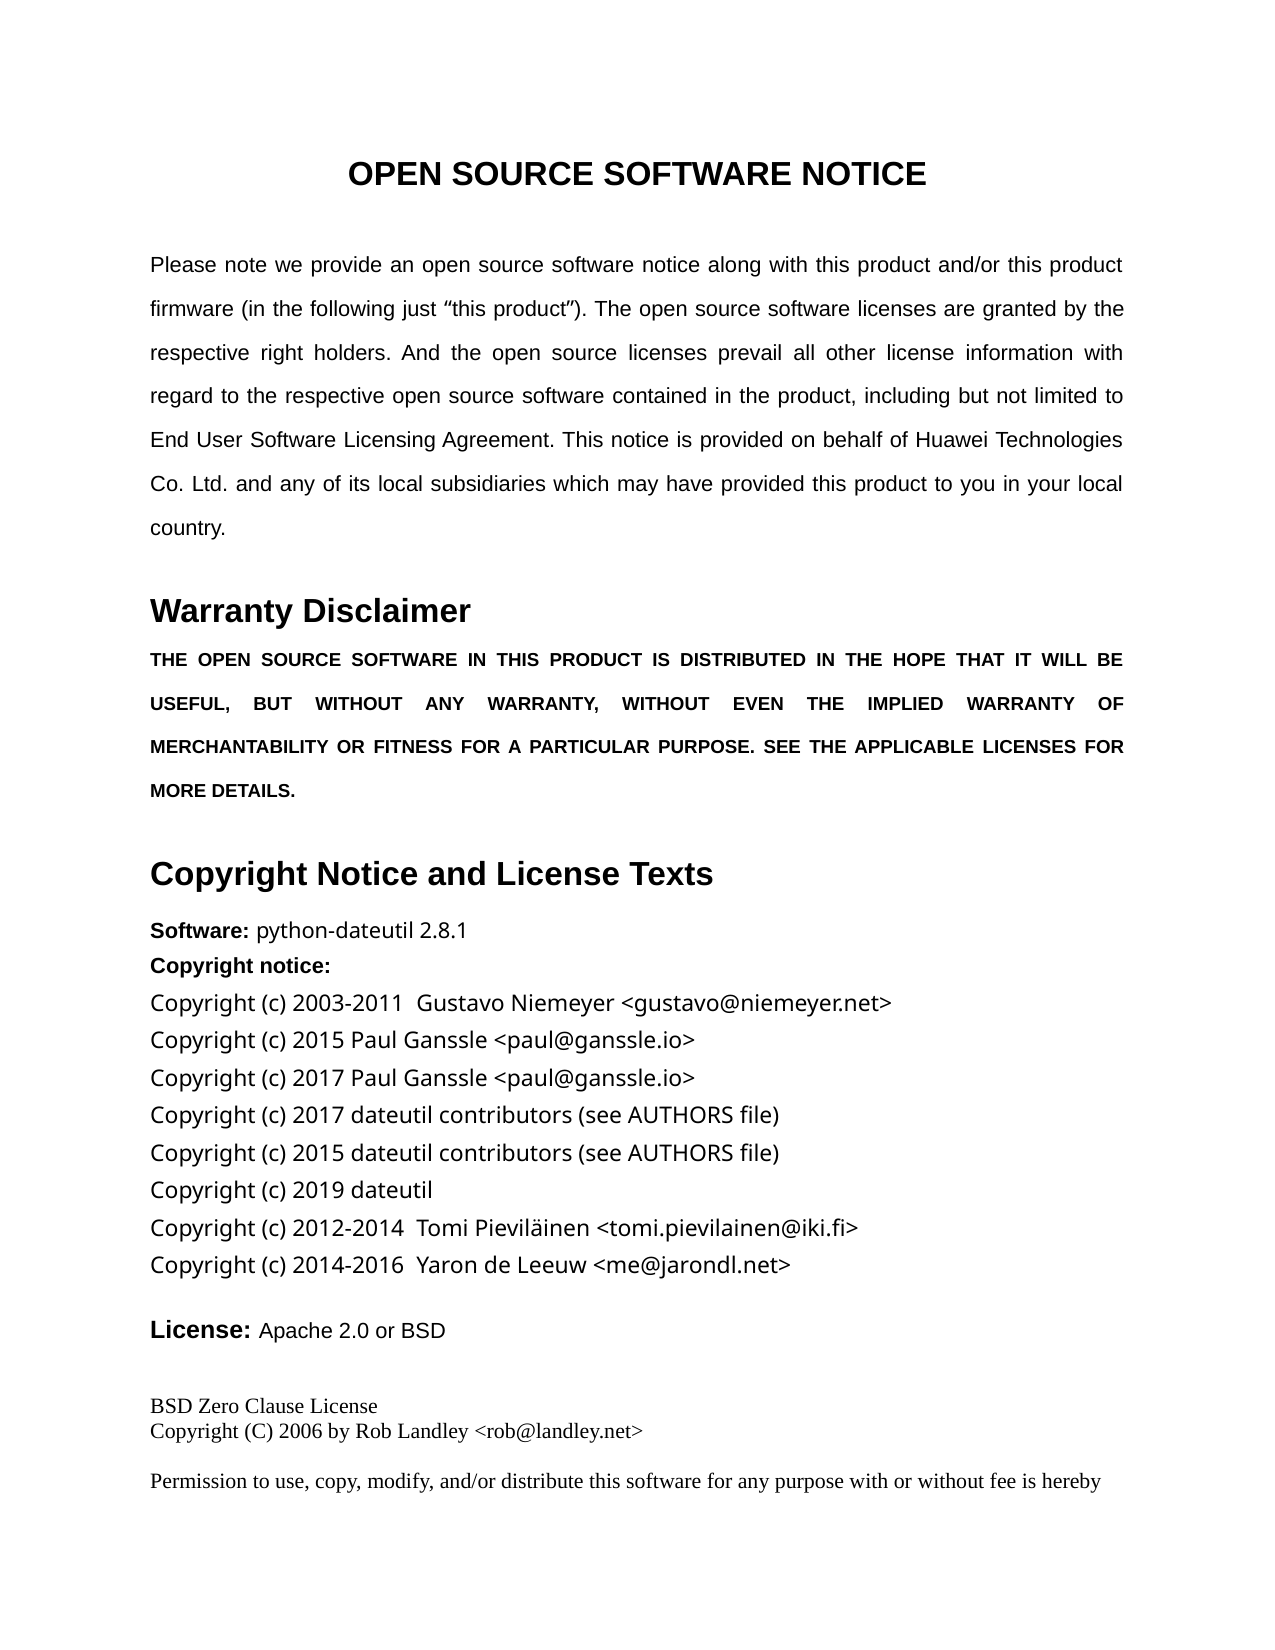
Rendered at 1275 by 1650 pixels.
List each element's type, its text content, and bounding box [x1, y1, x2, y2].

text Warranty Disclaimer [150, 587, 1125, 631]
text Copyright Notice and License Texts [150, 850, 1125, 894]
text OPEN SOURCE SOFTWARE NOTICE [150, 150, 1125, 194]
text License: Apache 2.0 or BSD [150, 1319, 1125, 1344]
text Please note we provide an open source software notice along with this product and/or this product firmware (in the following just “this product”). The open source software licenses are granted by the respective right holders. And the open source licenses prevail all other license information with regard to the respective open source software contained in the product, including but not limited to End User Software Licensing Agreement. This notice is provided on behalf of Huawei Technologies Co. Ltd. and any of its local subsidiaries which may have provided this product to you in your local country. [150, 237, 1125, 544]
text Copyright notice: Copyright (c) 2003-2011 Gustavo Niemeyer <gustavo@niemeyer.net> Copyright (c) 2015 Paul Ganssle <paul@ganssle.io> Copyright (c) 2017 Paul Ganssle <paul@ganssle.io> Copyright (c) 2017 dateutil contributors (see AUTHORS file) Copyright (c) 2015 dateutil contributors (see AUTHORS file) Copyright (c) 2019 dateutil Copyright (c) 2012-2014 Tomi Pieviläinen <tomi.pievilainen@iki.fi> Copyright (c) 2014-2016 Yaron de Leeuw <me@jarondl.net> [150, 944, 1125, 1319]
text The open source software in this product is distributed in the hope that it will be useful, but WITHOUT ANY WARRANTY, without even the implied warranty of MERCHANTABILITY or FITNESS FOR A PARTICULAR PURPOSE. See the applicable licenses for more details. [150, 631, 1125, 806]
text Software: python-dateutil 2.8.1 [150, 919, 1125, 944]
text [150, 1344, 1125, 1494]
